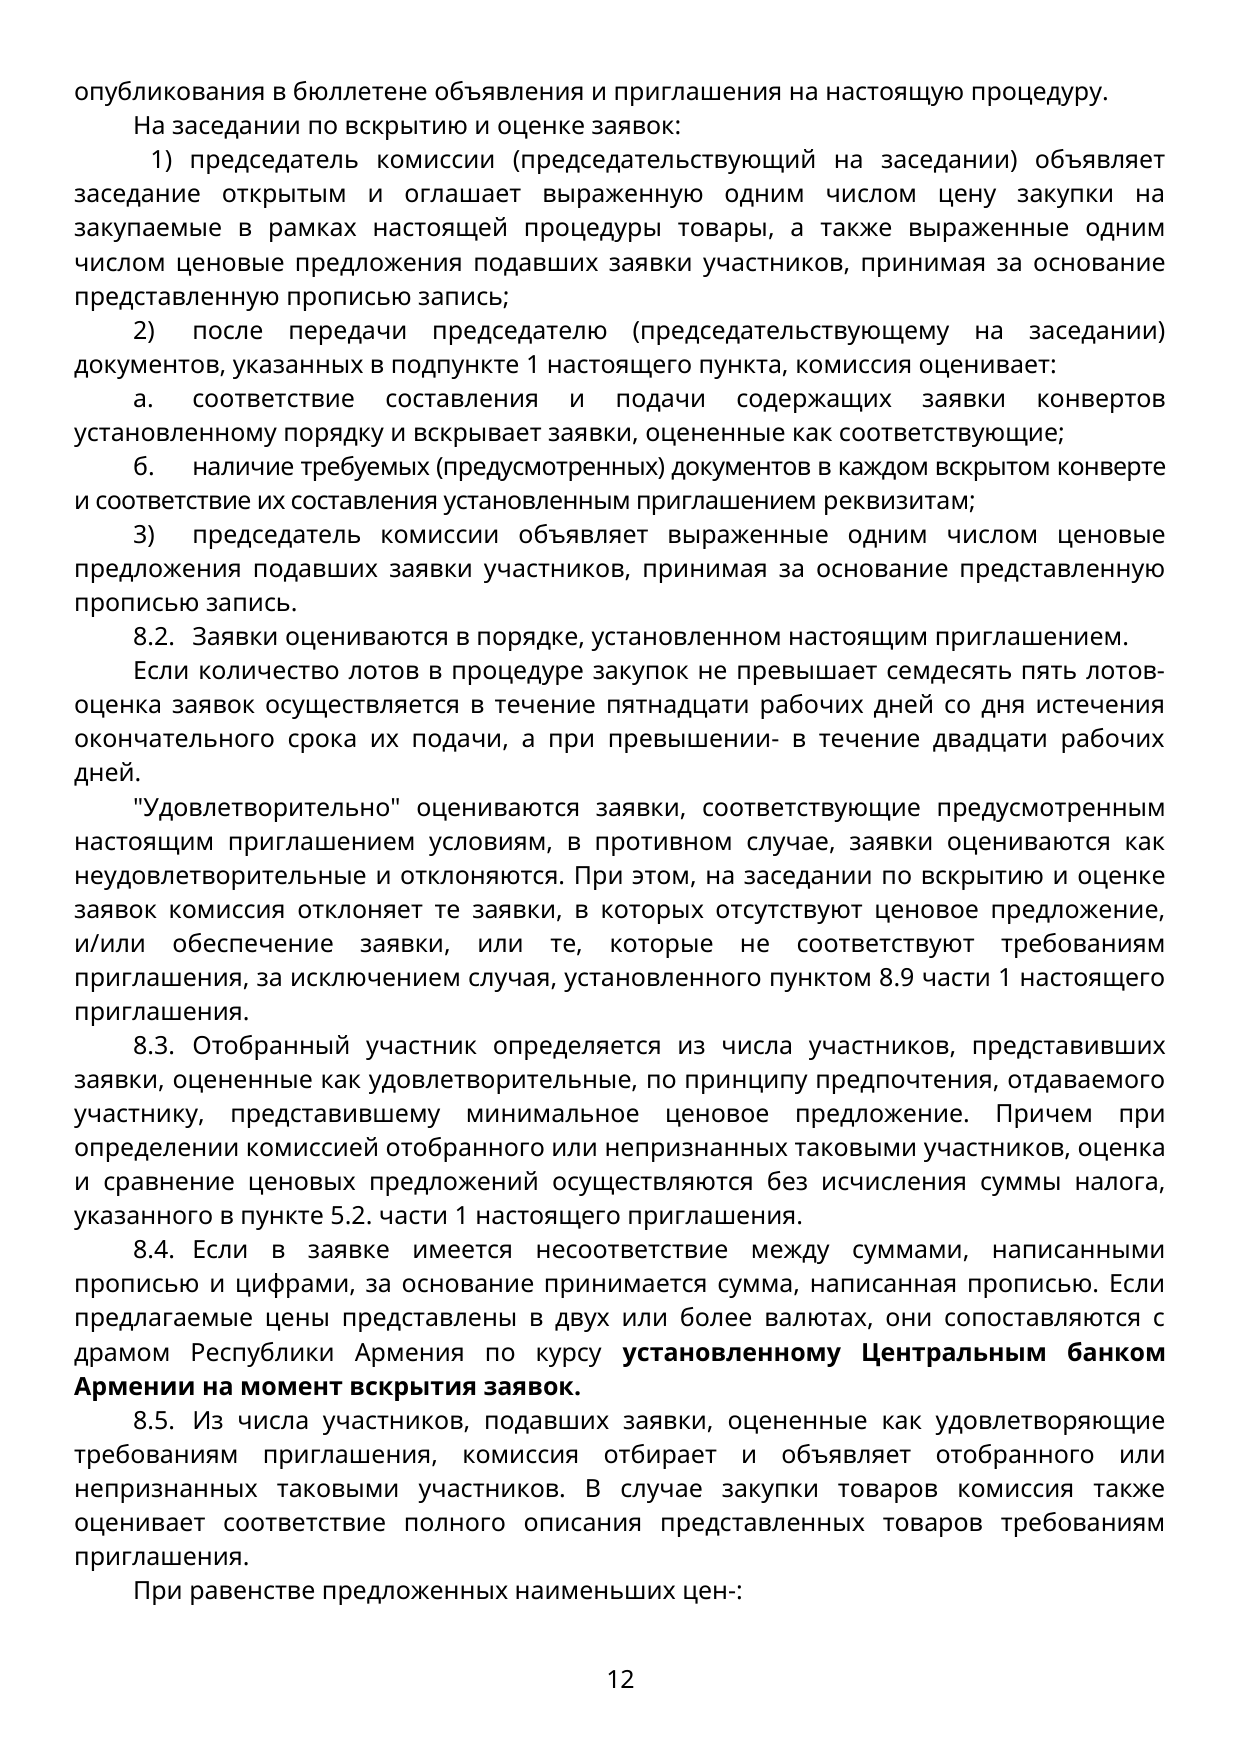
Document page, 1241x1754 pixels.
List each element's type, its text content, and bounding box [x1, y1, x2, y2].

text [74, 74, 1167, 108]
text На заседании по вскрытию и оценке заявок: [74, 108, 1167, 142]
text При равенстве предложенных наименьших цен-: [74, 1573, 1167, 1607]
text 1) председатель комиссии (председательствующий на заседании) объявляет заседание открытым и оглашает выраженную одним числом цену закупки на закупаемые в рамках настоящей процедуры товары, а также выраженные одним числом ценовые предложения подавших заявки участников, принимая за основание представленную прописью запись; [74, 142, 1167, 312]
text 3) председатель комиссии объявляет выраженные одним числом ценовые предложения подавших заявки участников, принимая за основание представленную прописью запись. [74, 517, 1167, 619]
text а. соответствие составления и подачи содержащих заявки конвертов установленному порядку и вскрывает заявки, оцененные как соответствующие; [74, 380, 1167, 448]
text 2) после передачи председателю (председательствующему на заседании) документов, указанных в подпункте 1 настоящего пункта, комиссия оценивает: [74, 312, 1167, 380]
text 8.2. Заявки оцениваются в порядке, установленном настоящим приглашением. [74, 619, 1167, 653]
text 8.4. Если в заявке имеется несоответствие между суммами, написанными прописью и цифрами, за основание принимается сумма, написанная прописью. Если предлагаемые цены представлены в двух или более валютах, они сопоставляются с драмом Республики Армения по курсу установленному Центральным банком Армении на момент вскрытия заявок. [74, 1232, 1167, 1402]
text Если количество лотов в процедуре закупок не превышает семдесять пять лотов- оценка заявок осуществляется в течение пятнадцати рабочих дней со дня истечения окончательного срока их подачи, а при превышении- в течение двадцати рабочих дней. [74, 653, 1167, 789]
text 8.3. Отобранный участник определяется из числа участников, представивших заявки, оцененные как удовлетворительные, по принципу предпочтения, отдаваемого участнику, представившему минимальное ценовое предложение. Причем при определении комиссией отобранного или непризнанных таковыми участников, оценка и сравнение ценовых предложений осуществляются без исчисления суммы налога, указанного в пункте 5.2. части 1 настоящего приглашения. [74, 1028, 1167, 1232]
text "Удовлетворительно" оцениваются заявки, соответствующие предусмотренным настоящим приглашением условиям, в противном случае, заявки оцениваются как неудовлетворительные и отклоняются. При этом, на заседании по вскрытию и оценке заявок комиссия отклоняет те заявки, в которых отсутствуют ценовое предложение, и/или обеспечение заявки, или те, которые не соответствуют требованиям приглашения, за исключением случая, установленного пунктом 8.9 части 1 настоящего приглашения. [74, 789, 1167, 1028]
text б. наличие требуемых (предусмотренных) документов в каждом вскрытом конверте и соответствие их составления установленным приглашением реквизитам; [74, 448, 1167, 517]
text 8.5. Из числа участников, подавших заявки, оцененные как удовлетворяющие требованиям приглашения, комиссия отбирает и объявляет отобранного или непризнанных таковыми участников. В случае закупки товаров комиссия также оценивает соответствие полного описания представленных товаров требованиям приглашения. [74, 1402, 1167, 1573]
